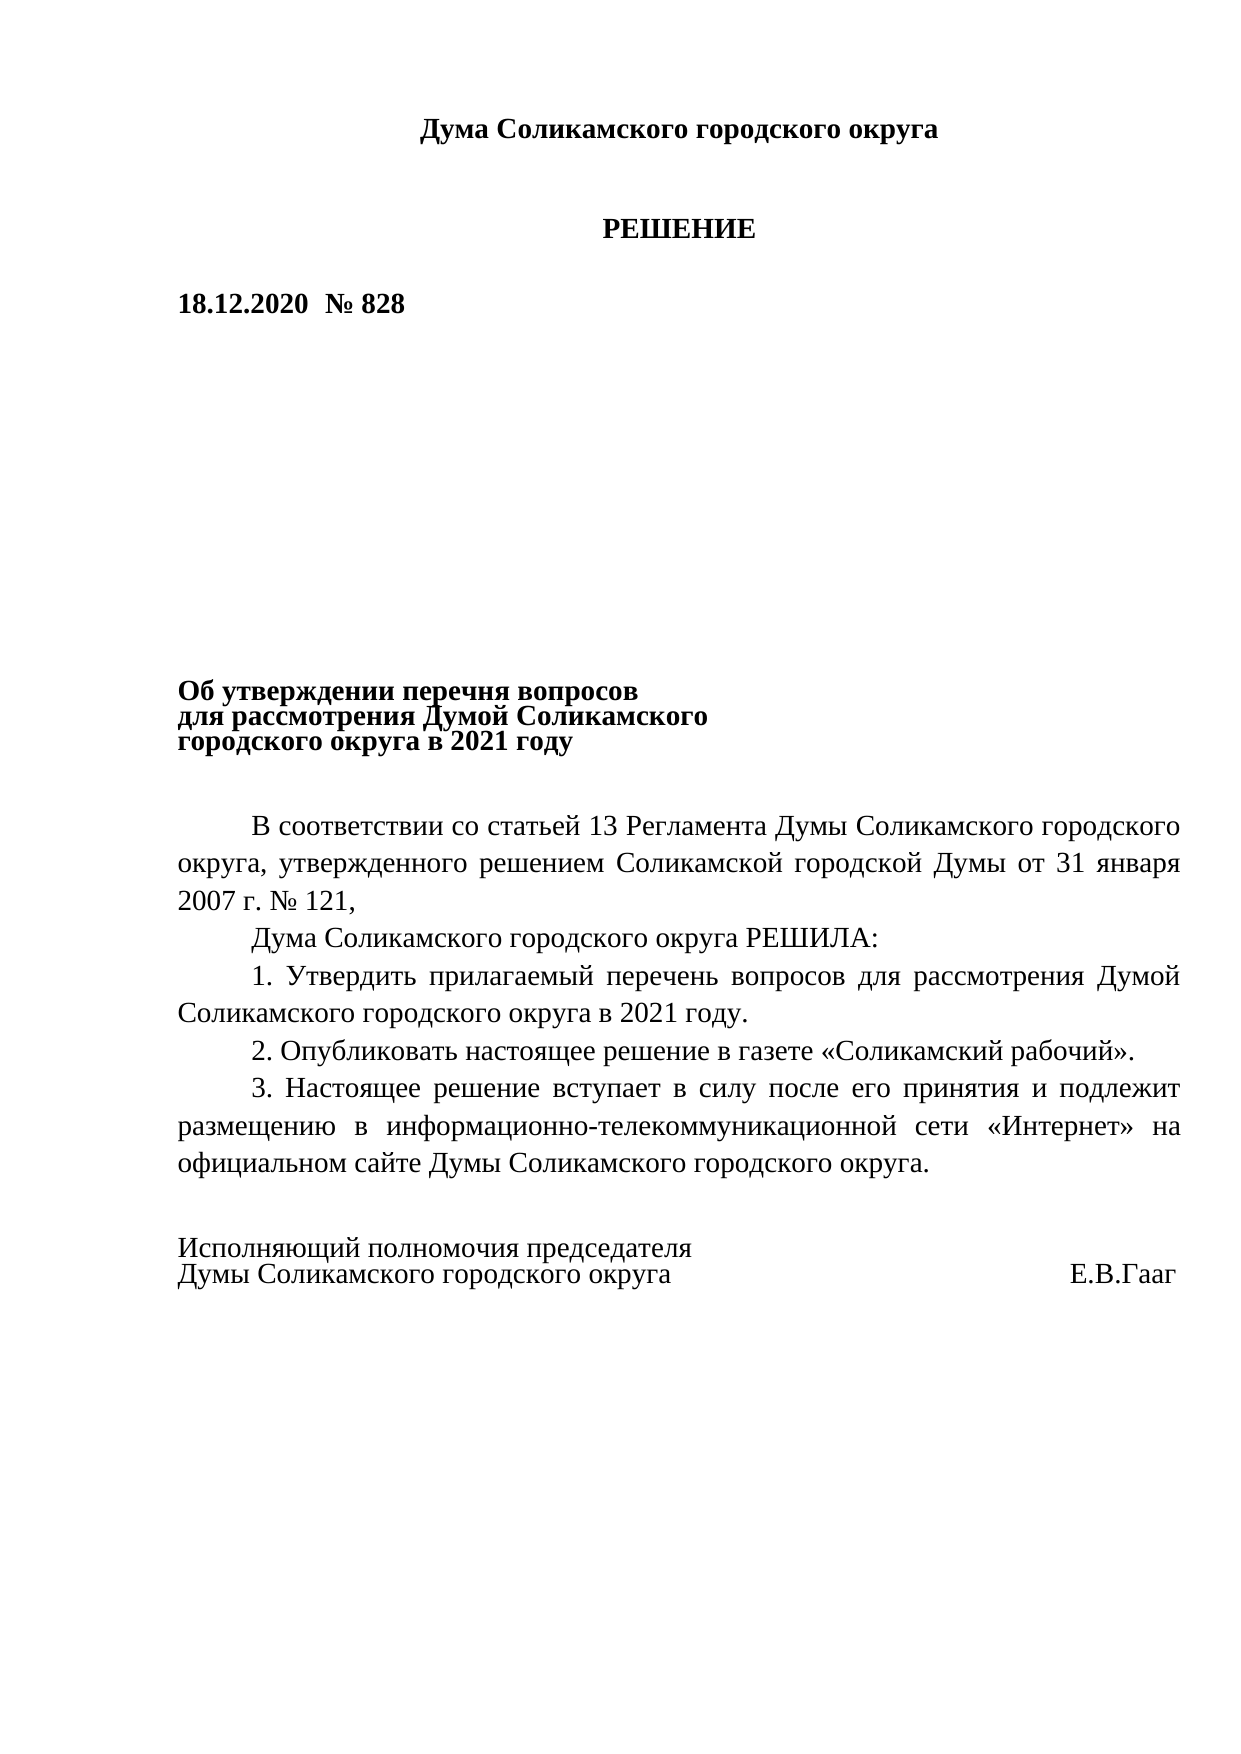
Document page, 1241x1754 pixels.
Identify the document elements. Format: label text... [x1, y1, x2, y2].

text Думы Соликамского городского округа Е.В.Гааг [194, 1264, 1181, 1289]
text 1. Утвердить прилагаемый перечень вопросов для рассмотрения Думой Соликамского городского округа в 2021 году. [177, 955, 1181, 1030]
text Дума Соликамского городского округа [177, 118, 1181, 143]
text Дума Соликамского городского округа РЕШИЛА: [177, 918, 1181, 955]
text Об утверждении перечня вопросов [177, 680, 1181, 705]
text РЕШЕНИЕ [177, 218, 1181, 243]
text 2. Опубликовать настоящее решение в газете «Соликамский рабочий». [177, 1030, 1181, 1068]
text 18.12.2020 № 828 [177, 293, 1181, 318]
text городского округа в 2021 году [177, 730, 1181, 755]
text В соответствии со статьей 13 Регламента Думы Соликамского городского округа, утвержденного решением Соликамской городской Думы от 31 января . № 121, [177, 805, 1181, 918]
text для рассмотрения Думой Соликамского [177, 705, 431, 730]
text Исполняющий полномочия председателя [177, 1230, 1181, 1264]
text для рассмотрения Думой Соликамского [439, 705, 1181, 730]
text 3. Настоящее решение вступает в силу после его принятия и подлежит размещению в информационно-телекоммуникационной сети «Интернет» на официальном сайте Думы Соликамского городского округа. [177, 1068, 1181, 1180]
